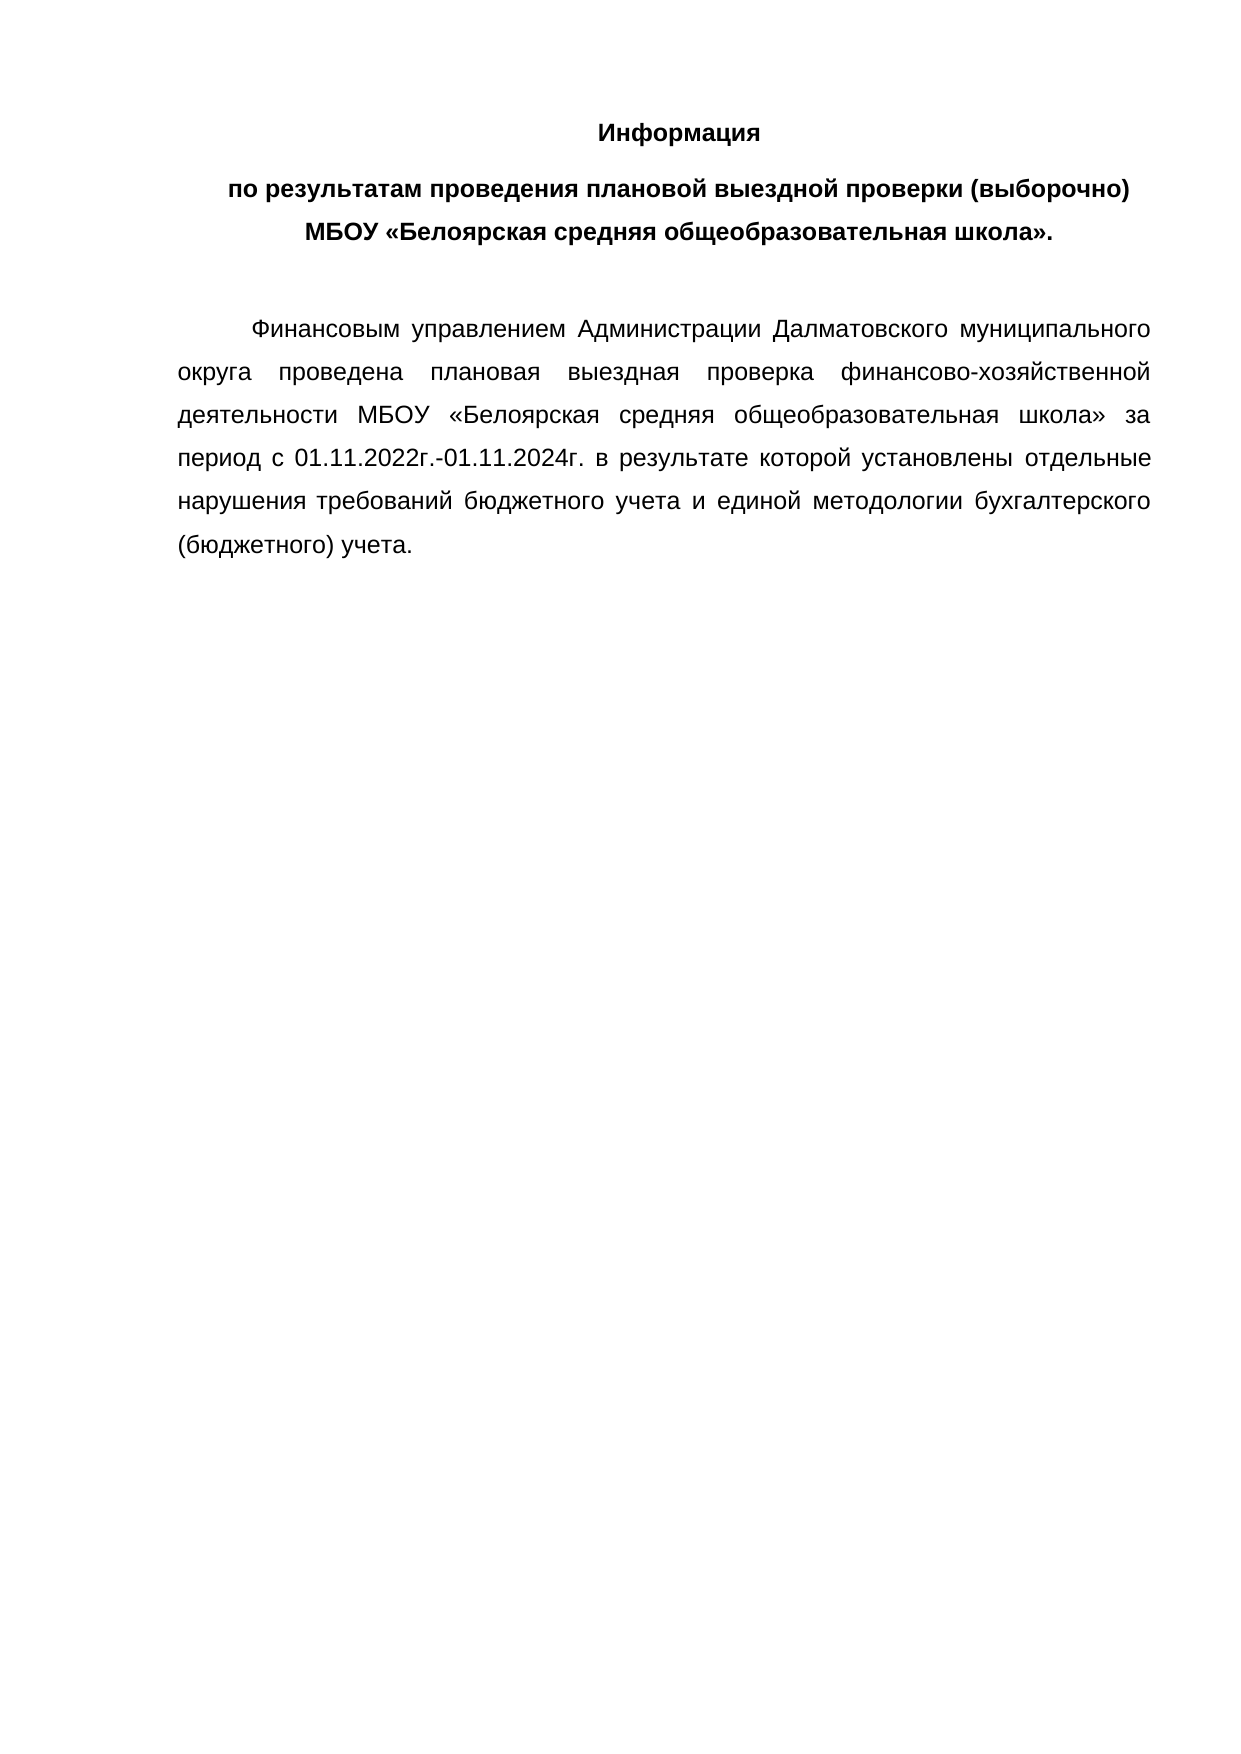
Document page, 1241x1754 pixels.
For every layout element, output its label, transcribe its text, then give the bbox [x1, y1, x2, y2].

text Финансовым управлением Администрации Далматовского муниципального округа проведена плановая выездная проверка финансово-хозяйственной деятельности МБОУ «Белоярская средняя общеобразовательная школа» за период с 01.11.2022г.-01.11.2024г. в результате которой установлены отдельные нарушения требований бюджетного учета и единой методологии бухгалтерского (бюджетного) учета. [177, 314, 1152, 558]
text по результатам проведения плановой выездной проверки (выборочно) МБОУ «Белоярская средняя общеобразовательная школа». [207, 174, 1152, 246]
text Информация [207, 118, 1152, 147]
